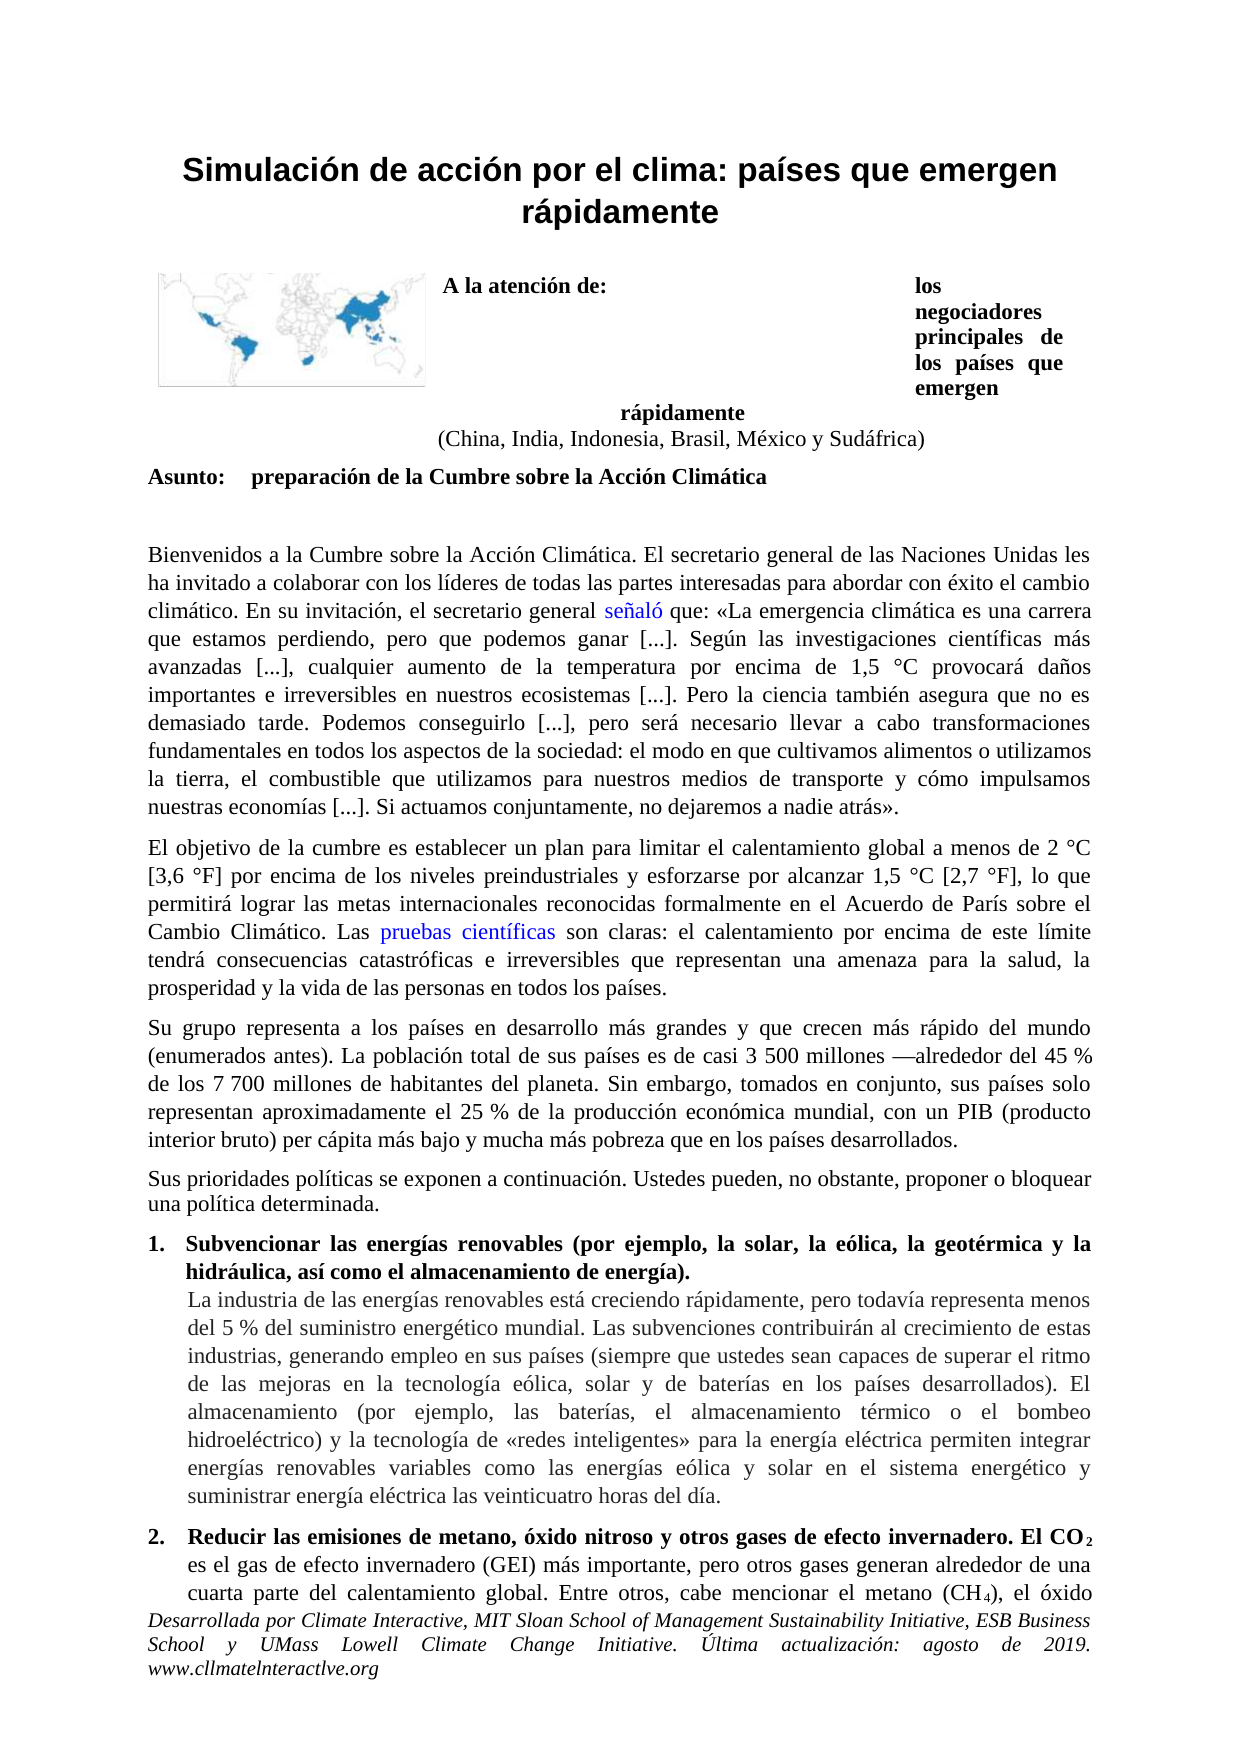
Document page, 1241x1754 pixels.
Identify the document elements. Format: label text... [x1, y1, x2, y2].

subtitle Asunto: preparación de la Cumbre sobre la Acción Climática [148, 464, 1092, 489]
subtitle Simulación de acción por el clima: países que emergen rápidamente [148, 148, 1092, 231]
text La industria de las energías renovables está creciendo rápidamente, pero todavía representa menos del 5 % del suministro energético mundial. Las subvenciones contribuirán al crecimiento de estas industrias, generando empleo en sus países (siempre que ustedes sean capaces de superar el ritmo de las mejoras en la tecnología eólica, solar y de baterías en los países desarrollados). El almacenamiento (por ejemplo, las baterías, el almacenamiento térmico o el bombeo hidroeléctrico) y la tecnología de «redes inteligentes» para la energía eléctrica permiten integrar energías renovables variables como las energías eólica y solar en el sistema energético y suministrar energía eléctrica las veinticuatro horas del día. [187, 1285, 1092, 1509]
text Sus prioridades políticas se exponen a continuación. Ustedes pueden, no obstante, proponer o bloquear una política determinada. [148, 1166, 1092, 1217]
text Bienvenidos a la Cumbre sobre la Acción Climática. El secretario general de las Naciones Unidas les ha invitado a colaborar con los líderes de todas las partes interesadas para abordar con éxito el cambio climático. En su invitación, el secretario general señaló que: «La emergencia climática es una carrera que estamos perdiendo, pero que podemos ganar [...]. Según las investigaciones científicas más avanzadas [...], cualquier aumento de la temperatura por encima de 1,5 °C provocará daños importantes e irreversibles en nuestros ecosistemas [...]. Pero la ciencia también asegura que no es demasiado tarde. Podemos conseguirlo [...], pero será necesario llevar a cabo transformaciones fundamentales en todos los aspectos de la sociedad: el modo en que cultivamos alimentos o utilizamos la tierra, el combustible que utilizamos para nuestros medios de transporte y cómo impulsamos nuestras economías [...]. Si actuamos conjuntamente, no dejaremos a nadie atrás». [148, 540, 1092, 820]
text El objetivo de la cumbre es establecer un plan para limitar el calentamiento global a menos de 2 °C [3,6 °F] por encima de los niveles preindustriales y esforzarse por alcanzar 1,5 °C [2,7 °F], lo que permitirá lograr las metas internacionales reconocidas formalmente en el Acuerdo de París sobre el Cambio Climático. Las pruebas científicas son claras: el calentamiento por encima de este límite tendrá consecuencias catastróficas e irreversibles que representan una amenaza para la salud, la prosperidad y la vida de las personas en todos los países. [148, 833, 1092, 1001]
text Su grupo representa a los países en desarrollo más grandes y que crecen más rápido del mundo (enumerados antes). La población total de sus países es de casi 3 500 millones —alrededor del 45 % de los 7 700 millones de habitantes del planeta. Sin embargo, tomados en conjunto, sus países solo representan aproximadamente el 25 % de la producción económica mundial, con un PIB (producto interior bruto) per cápita más bajo y mucha más pobreza que en los países desarrollados. [148, 1013, 1092, 1153]
text (China, India, Indonesia, Brasil, México y Sudáfrica) [118, 426, 1067, 451]
subtitle A la atención de: los negociadores principales de los países que emergen rápidamente [148, 273, 1063, 426]
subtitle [148, 1522, 1092, 1606]
subtitle Subvencionar las energías renovables (por ejemplo, la solar, la eólica, la geotérmica y la hidráulica, así como el almacenamiento de energía). [148, 1229, 1092, 1285]
